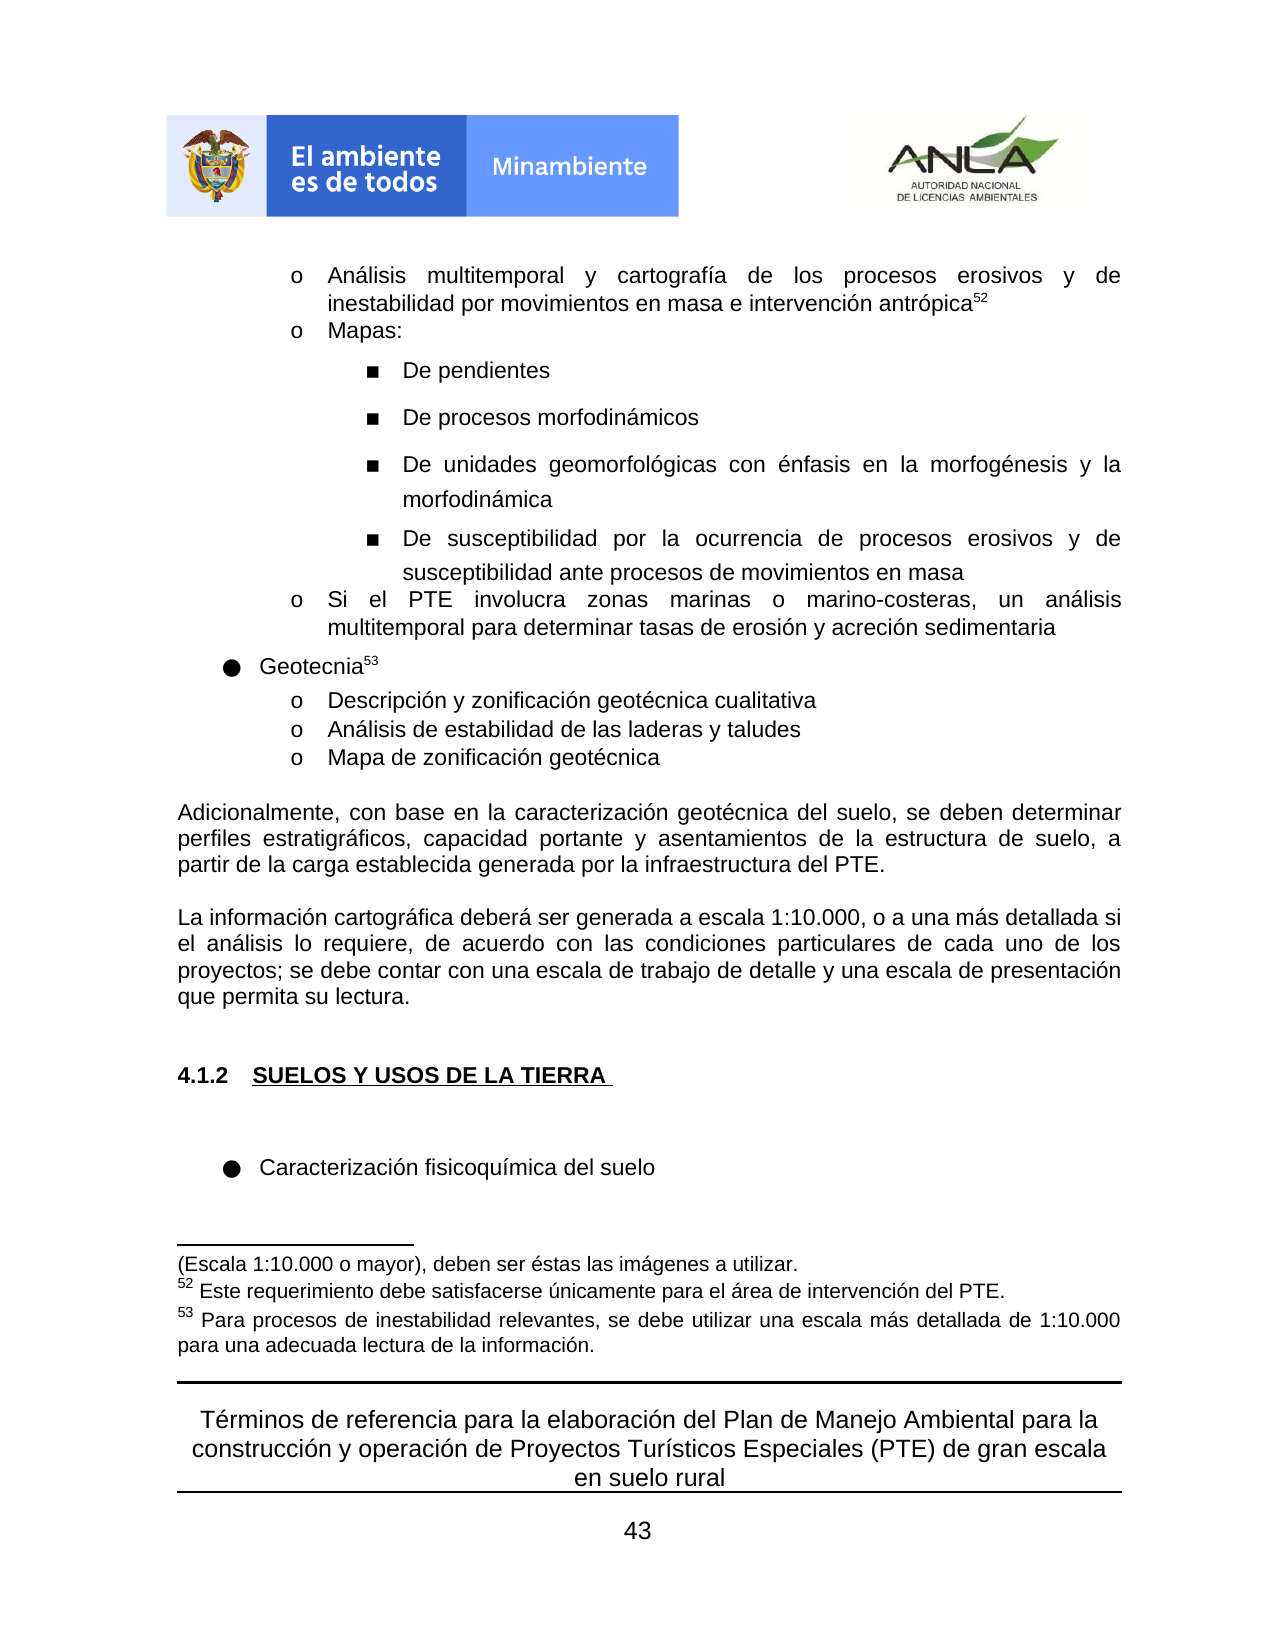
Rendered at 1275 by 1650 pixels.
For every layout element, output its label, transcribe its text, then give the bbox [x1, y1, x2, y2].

list Si el PTE involucra zonas marinas o marino-costeras, un análisis multitemporal para determinar tasas de erosión y acreción sedimentaria [290, 586, 1122, 640]
list De procesos morfodinámicos [365, 392, 1122, 439]
list Mapa de zonificación geotécnica [290, 744, 1122, 772]
list Mapas: [290, 317, 1122, 345]
subtitle SUELOS Y USOS DE LA TIERRA [177, 1062, 1122, 1088]
picture [838, 105, 1100, 217]
picture [166, 115, 679, 217]
list Análisis de estabilidad de las laderas y taludes [290, 716, 1122, 744]
text La información cartográfica deberá ser generada a escala 1:10.000, o a una más detallada si el análisis lo requiere, de acuerdo con las condiciones particulares de cada uno de los proyectos; se debe contar con una escala de trabajo de detalle y una escala de presentación que permita su lectura. [177, 904, 1122, 1009]
list De unidades geomorfológicas con énfasis en la morfogénesis y la morfodinámica [365, 439, 1122, 512]
text Adicionalmente, con base en la caracterización geotécnica del suelo, se deben determinar perfiles estratigráficos, capacidad portante y asentamientos de la estructura de suelo, a partir de la carga establecida generada por la infraestructura del PTE. [177, 798, 1122, 878]
list Geotecnia [222, 640, 1122, 687]
list Caracterización fisicoquímica del suelo [222, 1141, 1122, 1188]
list Análisis multitemporal y cartografía de los procesos erosivos y de inestabilidad por movimientos en masa e intervención antrópica [290, 262, 1122, 317]
list Descripción y zonificación geotécnica cualitativa [290, 687, 1122, 716]
list De susceptibilidad por la ocurrencia de procesos erosivos y de susceptibilidad ante procesos de movimientos en masa [365, 512, 1122, 586]
list De pendientes [365, 345, 1122, 392]
